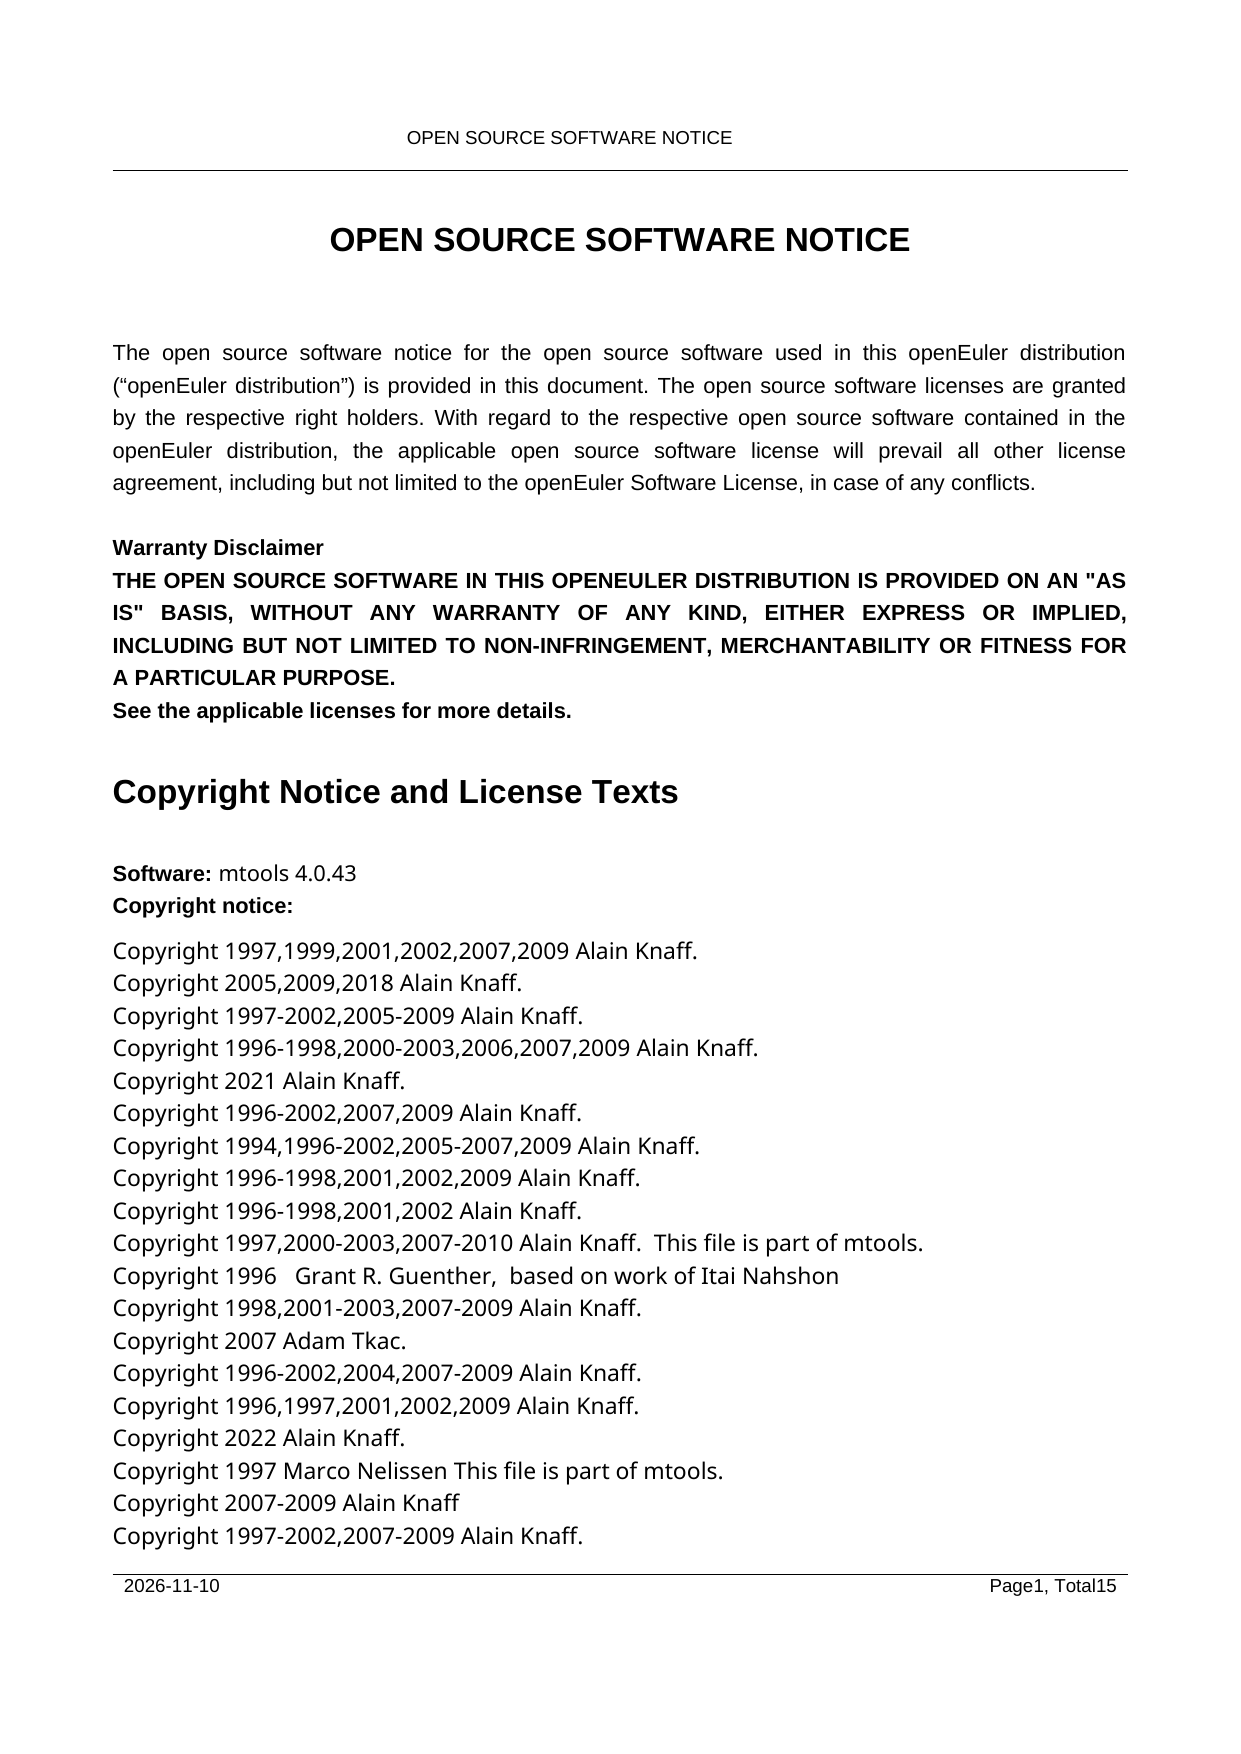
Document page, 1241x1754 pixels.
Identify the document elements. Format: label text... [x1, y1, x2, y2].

text Copyright notice: [112, 889, 1128, 921]
text OPEN SOURCE SOFTWARE NOTICE [112, 206, 1128, 271]
text THE OPEN SOURCE SOFTWARE IN THIS OPENEULER DISTRIBUTION IS PROVIDED ON AN "AS IS" BASIS, WITHOUT ANY WARRANTY OF ANY KIND, EITHER EXPRESS OR IMPLIED, INCLUDING BUT NOT LIMITED TO NON-INFRINGEMENT, MERCHANTABILITY OR FITNESS FOR A PARTICULAR PURPOSE. See the applicable licenses for more details. [112, 564, 1128, 726]
text Copyright Notice and License Texts [112, 759, 1128, 824]
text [112, 934, 1128, 1551]
text Warranty Disclaimer [112, 531, 1128, 564]
title Software: mtools 4.0.43 [112, 856, 1128, 889]
text The open source software notice for the open source software used in this openEuler distribution (“openEuler distribution”) is provided in this document. The open source software licenses are granted by the respective right holders. With regard to the respective open source software contained in the openEuler distribution, the applicable open source software license will prevail all other license agreement, including but not limited to the openEuler Software License, in case of any conflicts. [112, 336, 1128, 499]
